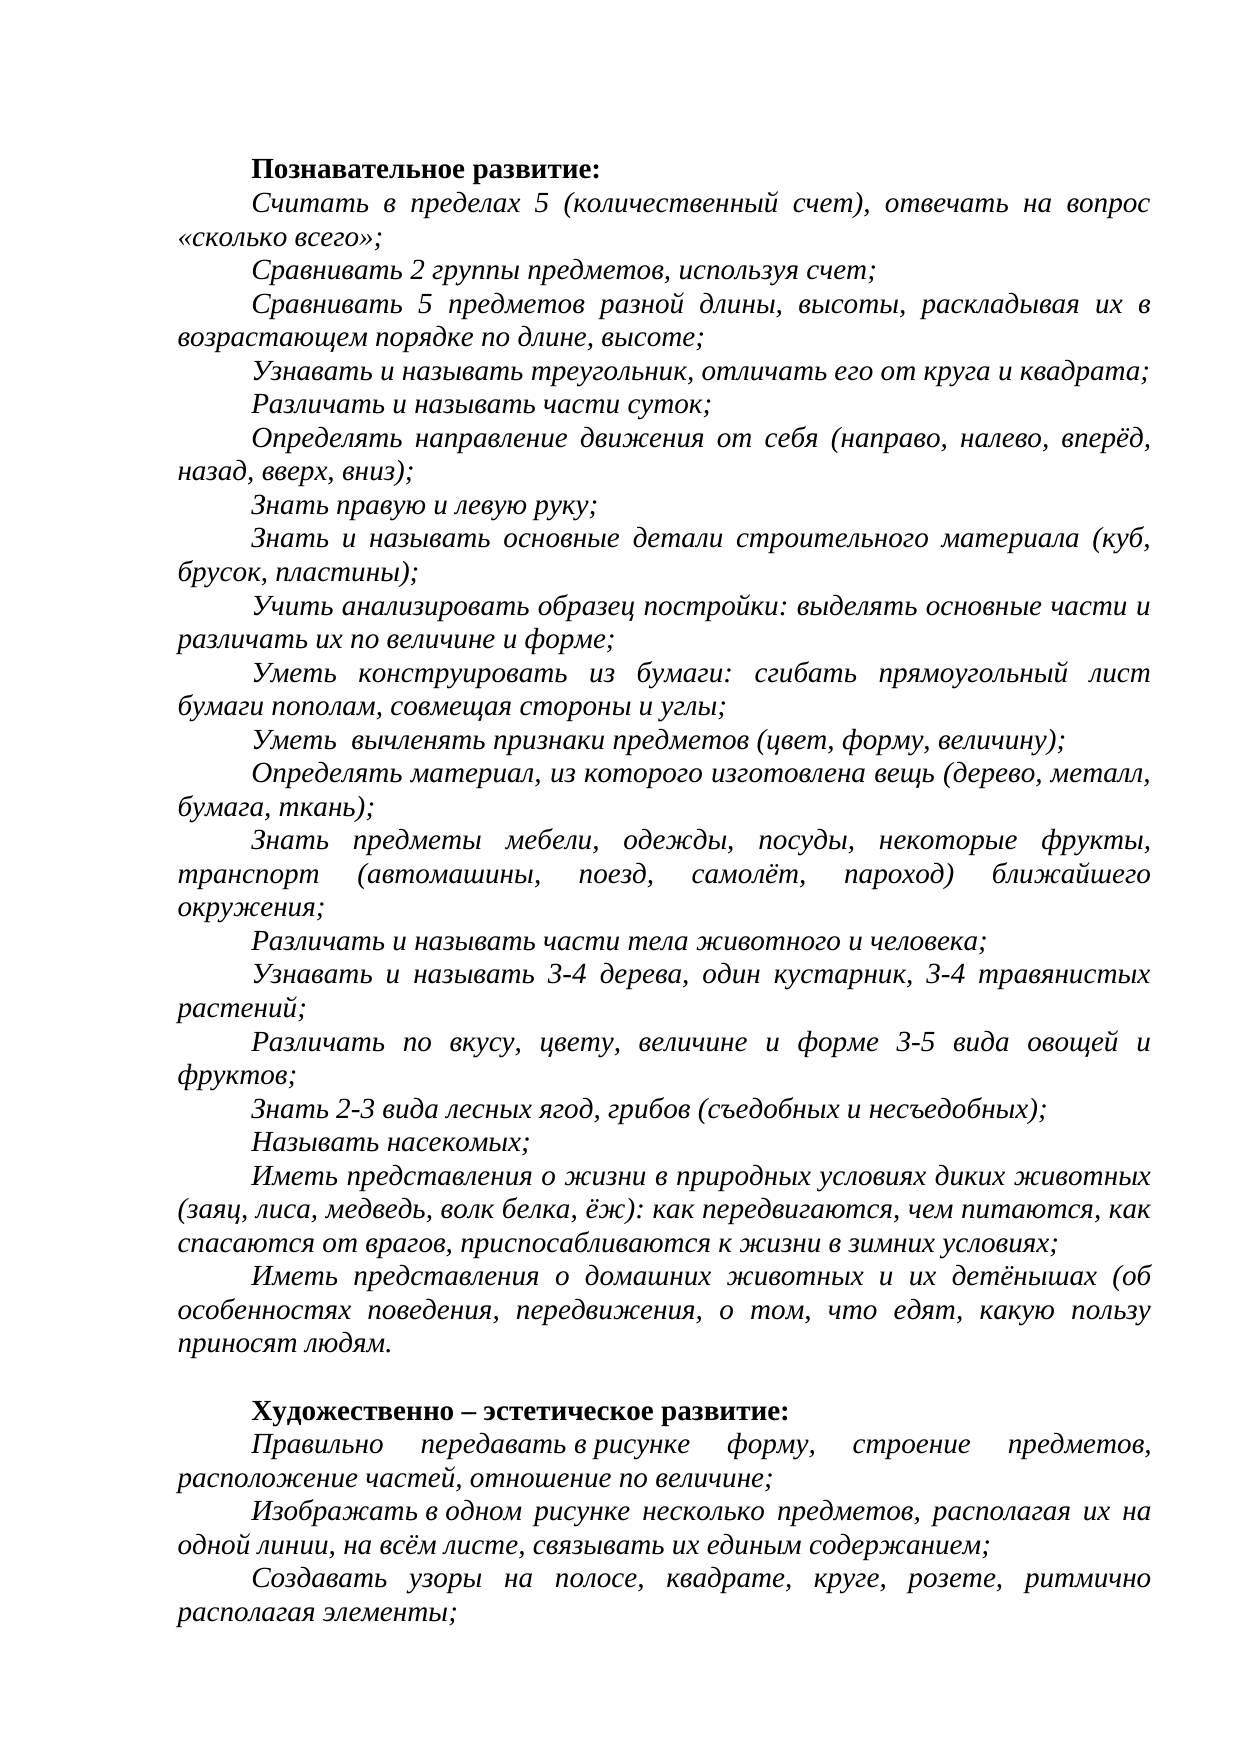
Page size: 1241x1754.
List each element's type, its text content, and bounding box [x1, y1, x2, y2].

text Уметь вычленять признаки предметов (цвет, форму, величину); [177, 722, 1152, 755]
text Знать правую и левую руку; [177, 487, 1152, 521]
text Уметь конструировать из бумаги: сгибать прямоугольный лист бумаги пополам, совмещая стороны и углы; [177, 655, 1152, 722]
text Познавательное развитие: [177, 152, 1152, 185]
text Знать 2-3 вида лесных ягод, грибов (съедобных и несъедобных); [177, 1091, 1152, 1124]
text Узнавать и называть треугольник, отличать его от круга и квадрата; [177, 353, 1152, 386]
text Иметь представления о жизни в природных условиях диких животных (заяц, лиса, медведь, волк белка, ёж): как передвигаются, чем питаются, как спасаются от врагов, приспосабливаются к жизни в зимних условиях; [177, 1158, 1152, 1258]
text Узнавать и называть 3-4 дерева, один кустарник, 3-4 травянистых растений; [177, 957, 1152, 1024]
text Называть насекомых; [177, 1124, 1152, 1158]
text Различать по вкусу, цвету, величине и форме 3-5 вида овощей и фруктов; [177, 1024, 1152, 1091]
text Сравнивать 5 предметов разной длины, высоты, раскладывая их в возрастающем порядке по длине, высоте; [177, 286, 1152, 353]
text Определять направление движения от себя (направо, налево, вперёд, назад, вверх, вниз); [177, 420, 1152, 487]
text Различать и называть части тела животного и человека; [177, 923, 1152, 957]
text Изображать в одном рисунке несколько предметов, располагая их на одной линии, на всём листе, связывать их единым содержанием; [177, 1493, 1152, 1560]
text Учить анализировать образец постройки: выделять основные части и различать их по величине и форме; [177, 588, 1152, 655]
text Знать предметы мебели, одежды, посуды, некоторые фрукты, транспорт (автомашины, поезд, самолёт, пароход) ближайшего окружения; [177, 822, 1152, 923]
text Художественно – эстетическое развитие: [177, 1393, 1152, 1426]
text Считать в пределах 5 (количественный счет), отвечать на вопрос «сколько всего»; [177, 185, 1152, 252]
text Создавать узоры на полосе, квадрате, круге, розете, ритмично располагая элементы; [177, 1560, 1152, 1627]
text Знать и называть основные детали строительного материала (куб, брусок, пластины); [177, 521, 1152, 588]
text Правильно передавать в рисунке форму, строение предметов, расположение частей, отношение по величине; [177, 1426, 1152, 1493]
text Различать и называть части суток; [177, 386, 1152, 420]
text Определять материал, из которого изготовлена вещь (дерево, металл, бумага, ткань); [177, 755, 1152, 822]
text Сравнивать 2 группы предметов, используя счет; [177, 252, 1152, 286]
text Иметь представления о домашних животных и их детёнышах (об особенностях поведения, передвижения, о том, что едят, какую пользу приносят людям. [177, 1258, 1152, 1359]
